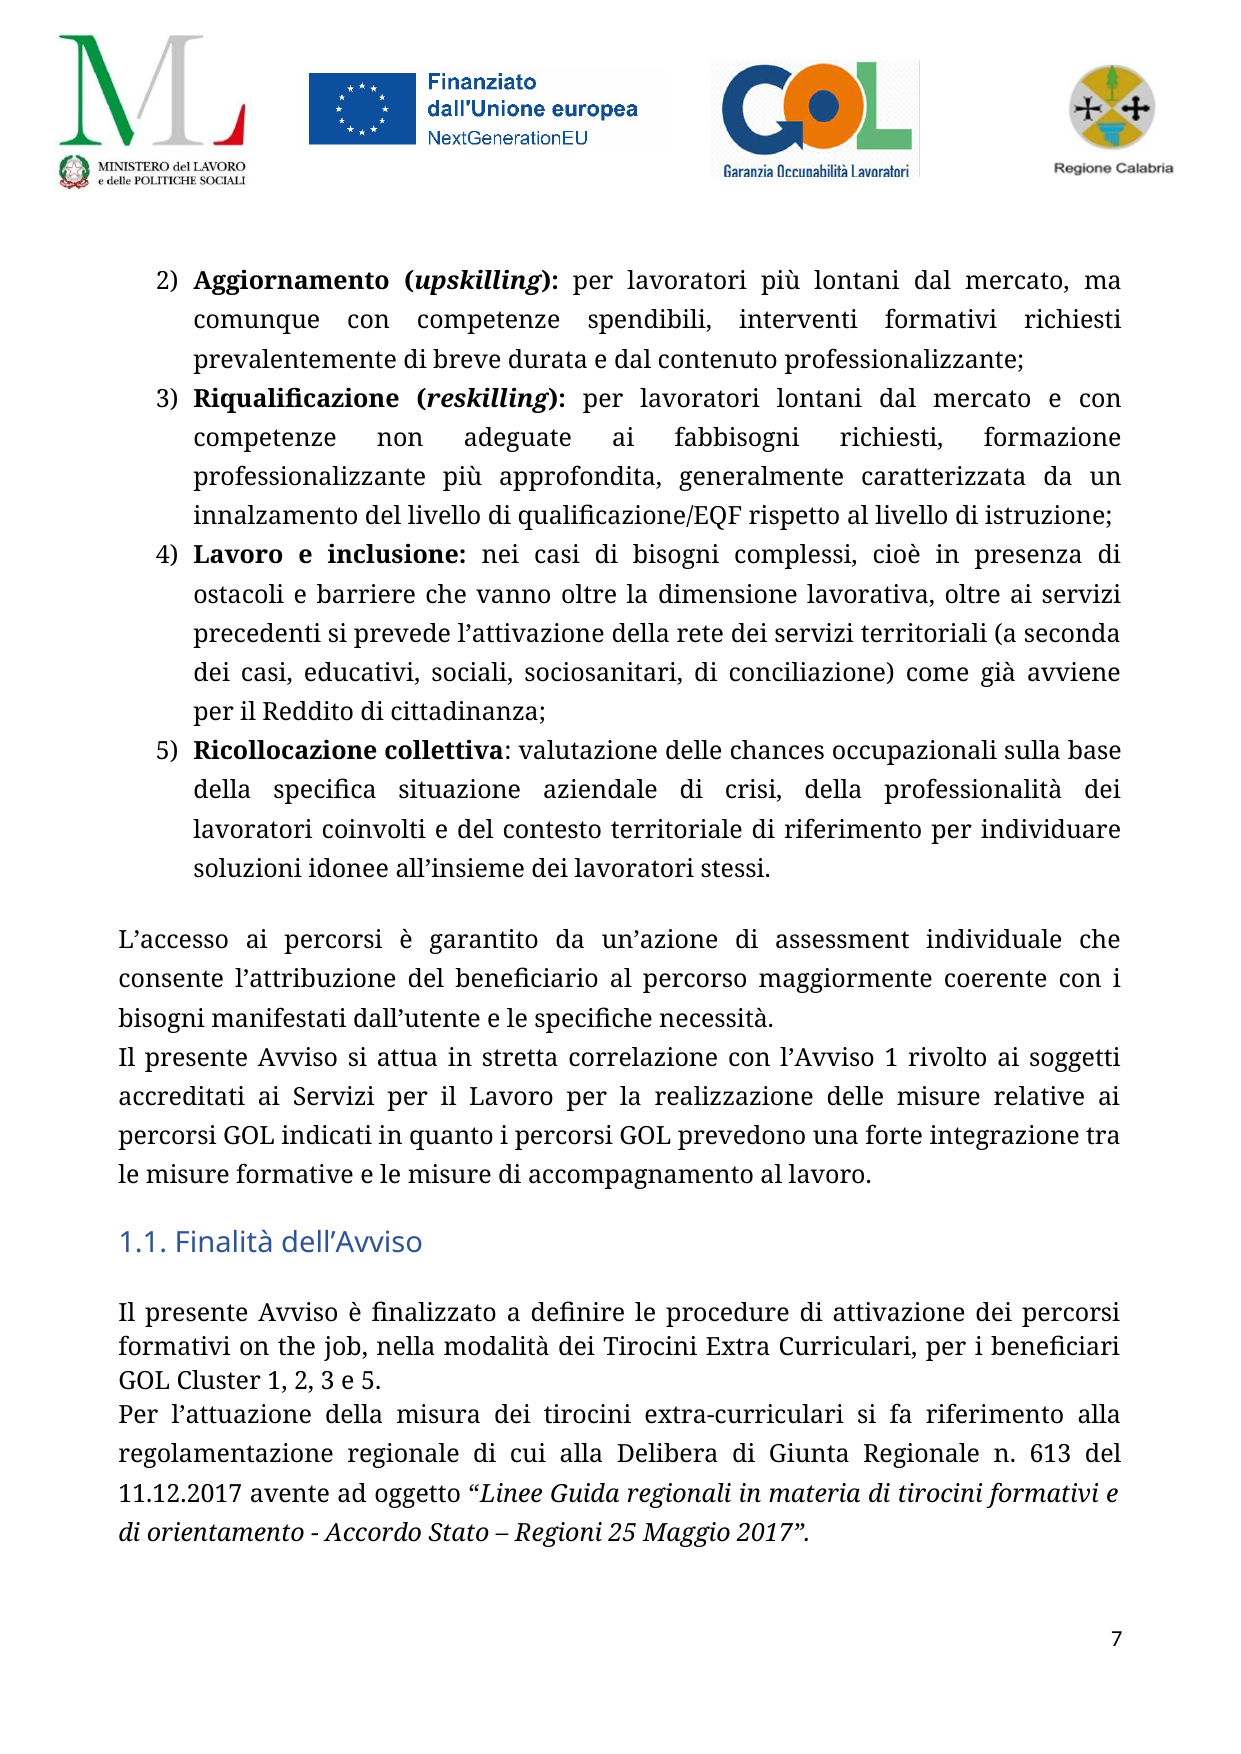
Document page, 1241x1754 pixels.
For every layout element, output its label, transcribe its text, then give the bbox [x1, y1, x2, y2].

list Aggiornamento (upskilling): per lavoratori più lontani dal mercato, ma comunque con competenze spendibili, interventi formativi richiesti prevalentemente di breve durata e dal contenuto professionalizzante; [156, 263, 1122, 375]
picture [1043, 55, 1184, 187]
subtitle 1.1. Finalità dell’Avviso [118, 1221, 1122, 1261]
text Il presente Avviso si attua in stretta correlazione con l’Avviso 1 rivolto ai soggetti accreditati ai Servizi per il Lavoro per la realizzazione delle misure relative ai percorsi GOL indicati in quanto i percorsi GOL prevedono una forte integrazione tra le misure formative e le misure di accompagnamento al lavoro. [118, 1039, 1122, 1191]
list Riqualificazione (reskilling): per lavoratori lontani dal mercato e con competenze non adeguate ai fabbisogni richiesti, formazione professionalizzante più approfondita, generalmente caratterizzata da un innalzamento del livello di qualificazione/EQF rispetto al livello di istruzione; [156, 381, 1122, 532]
text Per l’attuazione della misura dei tirocini extra-curriculari si fa riferimento alla regolamentazione regionale di cui alla Delibera di Giunta Regionale n. 613 del 11.12.2017 avente ad oggetto “Linee Guida regionali in materia di tirocini formativi e di orientamento - Accordo Stato – Regioni 25 Maggio 2017”. [118, 1397, 1122, 1548]
list Lavoro e inclusione: nei casi di bisogni complessi, cioè in presenza di ostacoli e barriere che vanno oltre la dimensione lavorativa, oltre ai servizi precedenti si prevede l’attivazione della rete dei servizi territoriali (a seconda dei casi, educativi, sociali, sociosanitari, di conciliazione) come già avviene per il Reddito di cittadinanza; [156, 537, 1122, 728]
picture [33, 33, 272, 190]
list Ricollocazione collettiva: valutazione delle chances occupazionali sulla base della specifica situazione aziendale di crisi, della professionalità dei lavoratori coinvolti e del contesto territoriale di riferimento per individuare soluzioni idonee all’insieme dei lavoratori stessi. [156, 733, 1122, 884]
text L’accesso ai percorsi è garantito da un’azione di assessment individuale che consente l’attribuzione del beneficiario al percorso maggiormente coerente con i bisogni manifestati dall’utente e le specifiche necessità. [118, 922, 1122, 1034]
picture [710, 60, 920, 177]
picture [295, 66, 671, 148]
text Il presente Avviso è finalizzato a definire le procedure di attivazione dei percorsi formativi on the job, nella modalità dei Tirocini Extra Curriculari, per i beneficiari GOL Cluster 1, 2, 3 e 5. [118, 1295, 1122, 1397]
